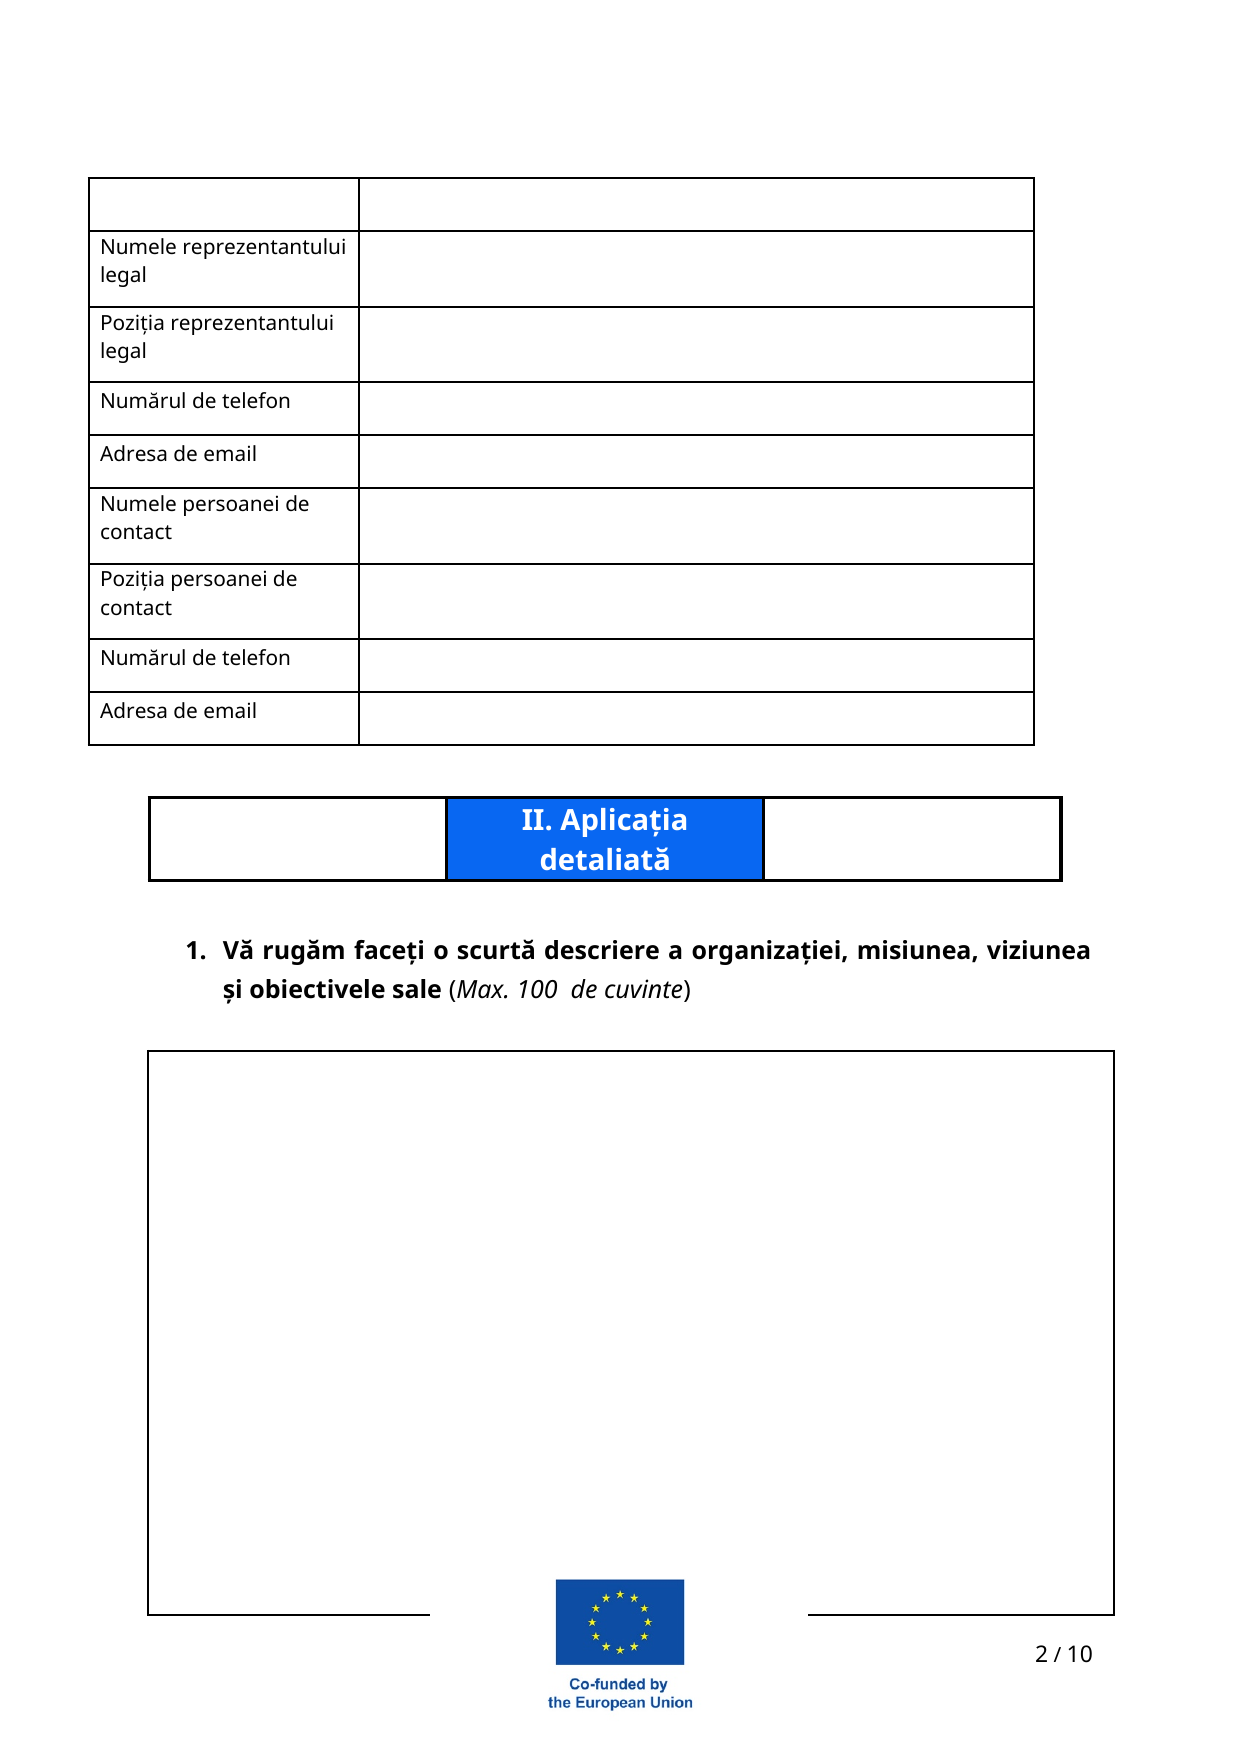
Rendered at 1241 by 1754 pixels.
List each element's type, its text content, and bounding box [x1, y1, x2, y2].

table_cell [360, 489, 1033, 562]
table_cell [360, 640, 1033, 691]
table_cell Poziția reprezentantului legal [90, 308, 358, 381]
table_cell Numele reprezentantului legal [90, 232, 358, 306]
table_cell [360, 436, 1033, 487]
table_header [149, 1052, 1113, 1614]
table_cell [360, 308, 1033, 381]
table_cell Adresa de email [90, 436, 358, 487]
table_cell [360, 693, 1033, 744]
table_header II. Aplicația detaliată [448, 799, 762, 879]
list Vă rugăm faceți o scurtă descriere a organizației, misiunea, viziunea și obiectivele sale (Max. 100 de cuvinte) [185, 932, 1093, 1006]
table_cell Numele persoanei de contact [90, 489, 358, 562]
table_cell [360, 179, 1033, 230]
table_cell [360, 232, 1033, 306]
picture [430, 1532, 808, 1752]
table_header [151, 799, 445, 879]
table_cell [360, 565, 1033, 638]
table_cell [90, 179, 358, 230]
table_cell [360, 383, 1033, 434]
table_header [765, 799, 1059, 879]
table_cell Adresa de email [90, 693, 358, 744]
table_cell Numărul de telefon [90, 640, 358, 691]
table_cell Numărul de telefon [90, 383, 358, 434]
table_cell Poziția persoanei de contact [90, 565, 358, 638]
